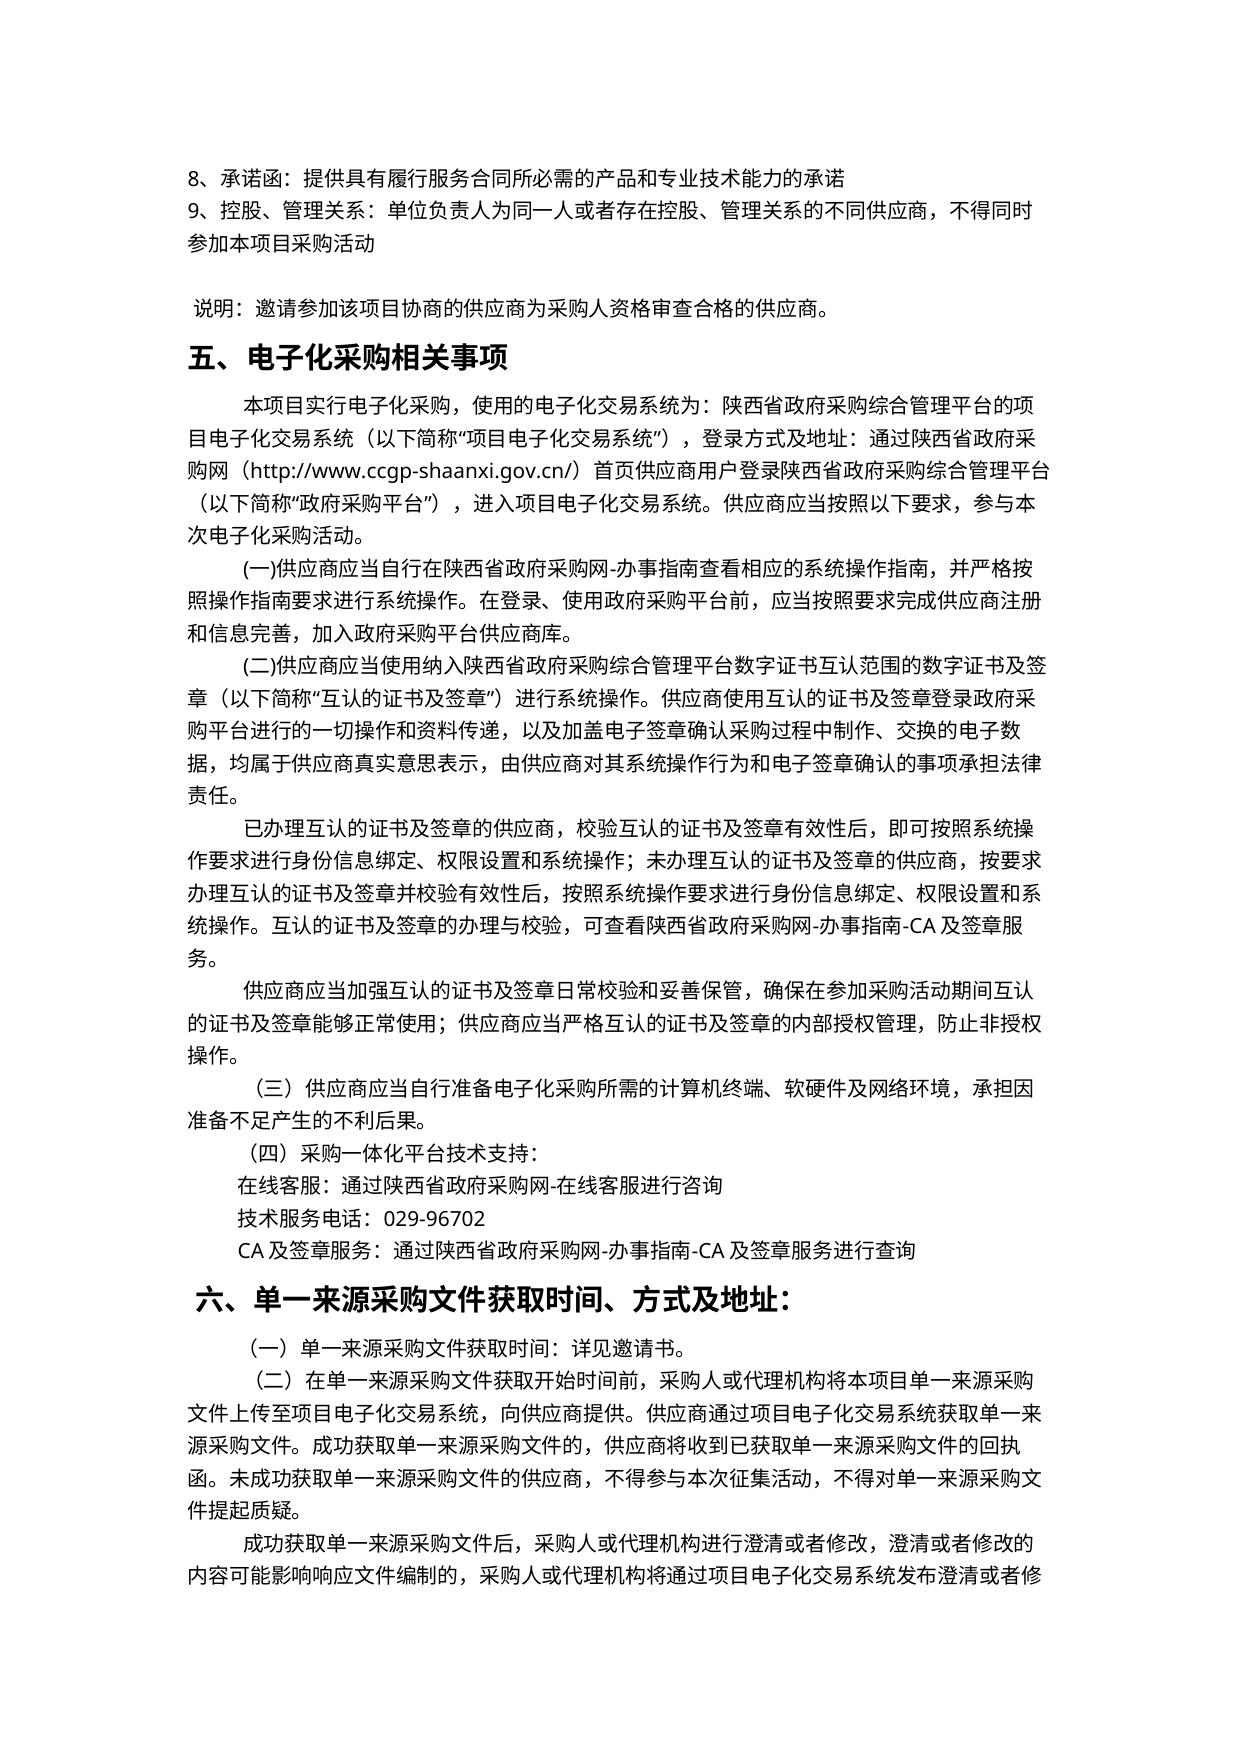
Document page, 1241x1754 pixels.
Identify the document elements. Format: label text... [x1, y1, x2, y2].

text CA及签章服务：通过陕西省政府采购网-办事指南-CA及签章服务进行查询 [187, 1234, 1053, 1267]
text 9、控股、管理关系：单位负责人为同一人或者存在控股、管理关系的不同供应商，不得同时参加本项目采购活动 [187, 194, 1053, 259]
text 供应商应当加强互认的证书及签章日常校验和妥善保管，确保在参加采购活动期间互认的证书及签章能够正常使用；供应商应当严格互认的证书及签章的内部授权管理，防止非授权操作。 [187, 974, 1053, 1072]
text 在线客服：通过陕西省政府采购网-在线客服进行咨询 [187, 1169, 1053, 1202]
text 本项目实行电子化采购，使用的电子化交易系统为：陕西省政府采购综合管理平台的项目电子化交易系统（以下简称“项目电子化交易系统”），登录方式及地址：通过陕西省政府采购网（http://www.ccgp-shaanxi.gov.cn/）首页供应商用户登录陕西省政府采购综合管理平台（以下简称“政府采购平台”），进入项目电子化交易系统。供应商应当按照以下要求，参与本次电子化采购活动。 [187, 389, 1053, 552]
text 8、承诺函：提供具有履行服务合同所必需的产品和专业技术能力的承诺 [187, 162, 1053, 194]
text （三）供应商应当自行准备电子化采购所需的计算机终端、软硬件及网络环境，承担因准备不足产生的不利后果。 [187, 1072, 1053, 1137]
text (二)供应商应当使用纳入陕西省政府采购综合管理平台数字证书互认范围的数字证书及签章（以下简称“互认的证书及签章”）进行系统操作。供应商使用互认的证书及签章登录政府采购平台进行的一切操作和资料传递，以及加盖电子签章确认采购过程中制作、交换的电子数据，均属于供应商真实意思表示，由供应商对其系统操作行为和电子签章确认的事项承担法律责任。 [187, 649, 1053, 812]
text 说明：邀请参加该项目协商的供应商为采购人资格审查合格的供应商。 [187, 259, 1053, 324]
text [187, 1527, 1053, 1592]
text （一）单一来源采购文件获取时间：详见邀请书。 [187, 1332, 1053, 1364]
text （二）在单一来源采购文件获取开始时间前，采购人或代理机构将本项目单一来源采购文件上传至项目电子化交易系统，向供应商提供。供应商通过项目电子化交易系统获取单一来源采购文件。成功获取单一来源采购文件的，供应商将收到已获取单一来源采购文件的回执函。未成功获取单一来源采购文件的供应商，不得参与本次征集活动，不得对单一来源采购文件提起质疑。 [187, 1364, 1053, 1527]
text 已办理互认的证书及签章的供应商，校验互认的证书及签章有效性后，即可按照系统操作要求进行身份信息绑定、权限设置和系统操作；未办理互认的证书及签章的供应商，按要求办理互认的证书及签章并校验有效性后，按照系统操作要求进行身份信息绑定、权限设置和系统操作。互认的证书及签章的办理与校验，可查看陕西省政府采购网-办事指南-CA及签章服务。 [187, 812, 1053, 974]
text （四）采购一体化平台技术支持： [187, 1137, 1053, 1169]
text (一)供应商应当自行在陕西省政府采购网-办事指南查看相应的系统操作指南，并严格按照操作指南要求进行系统操作。在登录、使用政府采购平台前，应当按照要求完成供应商注册和信息完善，加入政府采购平台供应商库。 [187, 552, 1053, 649]
text 五、电子化采购相关事项 [187, 324, 1053, 389]
text 技术服务电话：029-96702 [187, 1202, 1053, 1234]
text 六、单一来源采购文件获取时间、方式及地址： [187, 1267, 1053, 1332]
